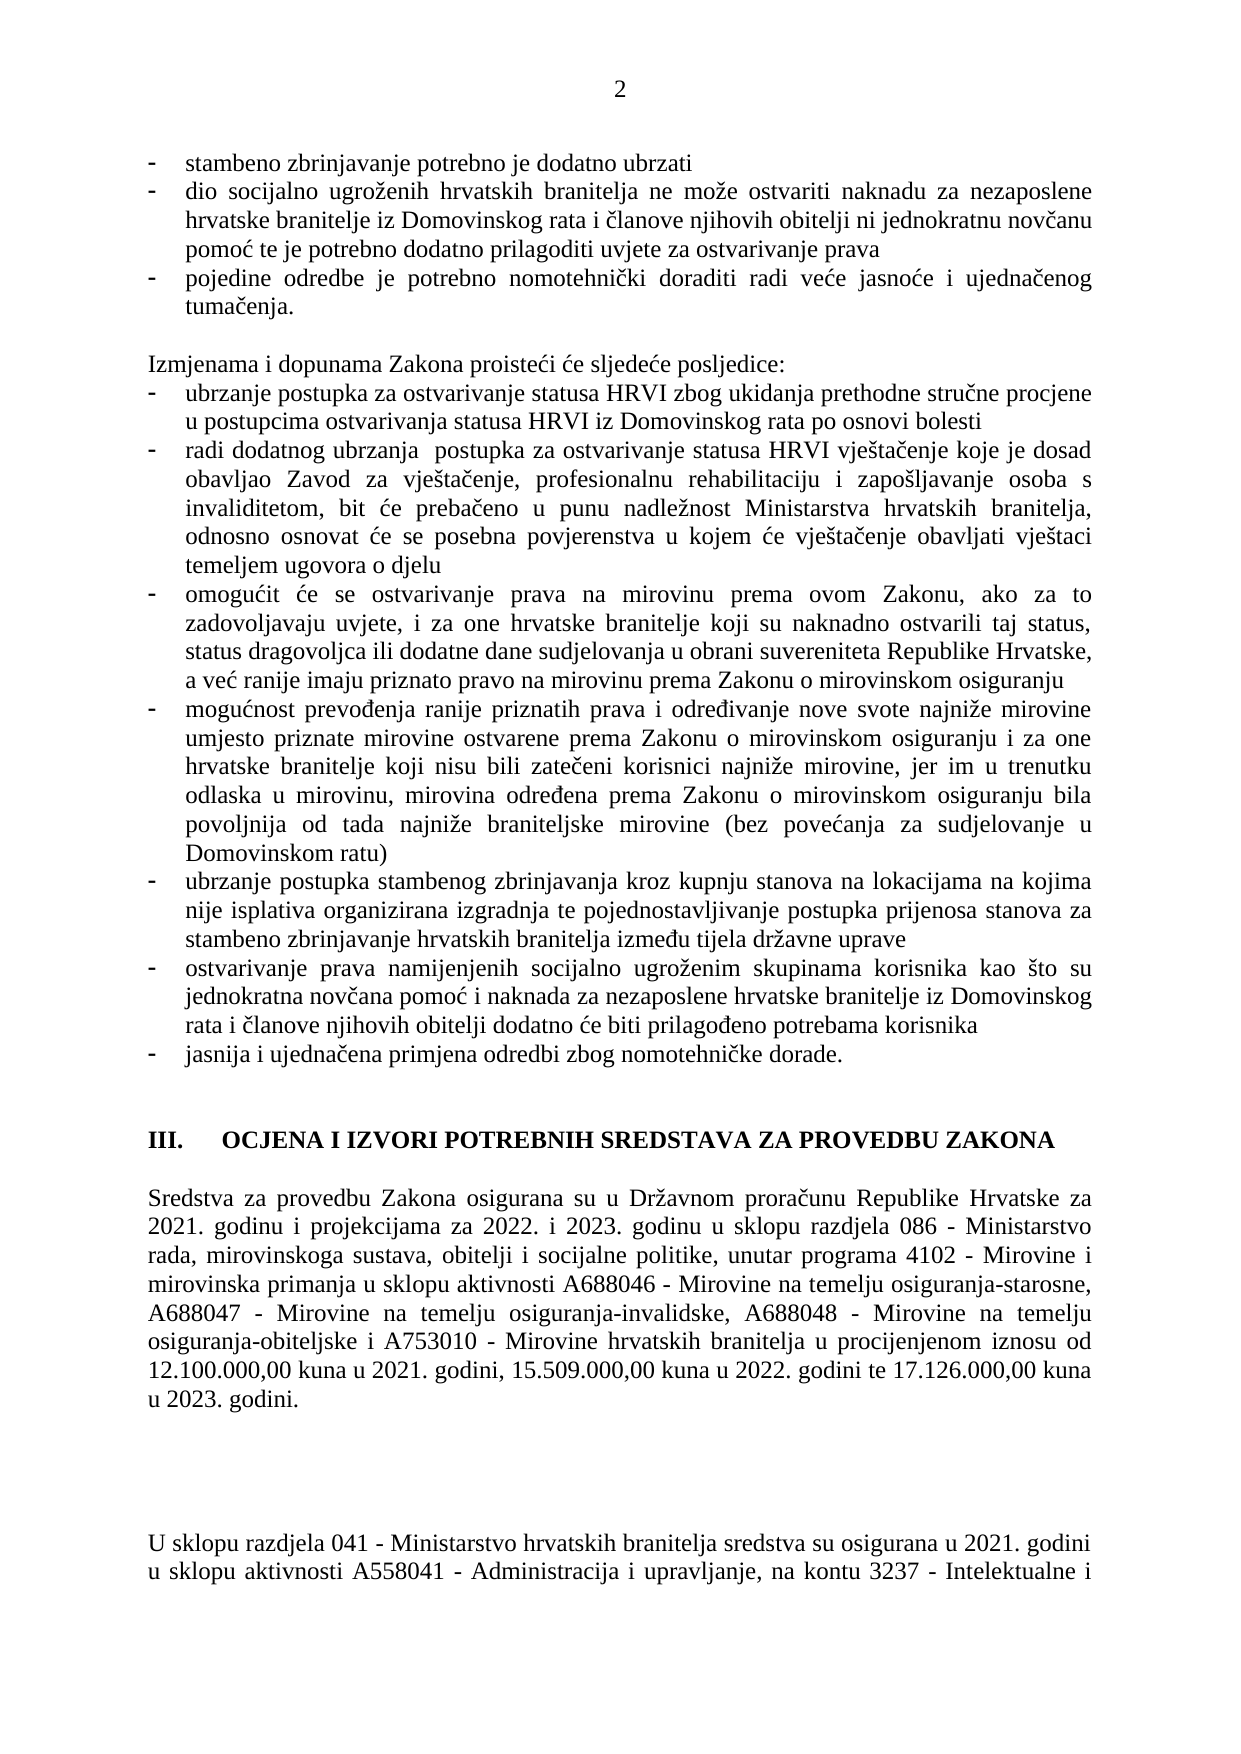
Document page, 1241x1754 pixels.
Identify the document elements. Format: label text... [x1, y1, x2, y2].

text Izmjenama i dopunama Zakona proisteći će sljedeće posljedice: [148, 349, 1093, 378]
text III. OCJENA I IZVORI POTREBNIH SREDSTAVA ZA PROVEDBU ZAKONA [148, 1125, 1093, 1154]
list dio socijalno ugroženih hrvatskih branitelja ne može ostvariti naknadu za nezaposlene hrvatske branitelje iz Domovinskog rata i članove njihovih obitelji ni jednokratnu novčanu pomoć te je potrebno dodatno prilagoditi uvjete za ostvarivanje prava [148, 176, 1093, 263]
list pojedine odredbe je potrebno nomotehnički doraditi radi veće jasnoće i ujednačenog tumačenja. [148, 263, 1093, 320]
text Sredstva za provedbu Zakona osigurana su u Državnom proračunu Republike Hrvatske za 2021. godinu i projekcijama za 2022. i 2023. godinu u sklopu razdjela 086 - Ministarstvo rada, mirovinskoga sustava, obitelji i socijalne politike, unutar programa 4102 - Mirovine i mirovinska primanja u sklopu aktivnosti A688046 - Mirovine na temelju osiguranja-starosne, A688047 - Mirovine na temelju osiguranja-invalidske, A688048 - Mirovine na temelju osiguranja-obiteljske i A753010 - Mirovine hrvatskih branitelja u procijenjenom iznosu od 12.100.000,00 kuna u 2021. godini, 15.509.000,00 kuna u 2022. godini te 17.126.000,00 kuna u 2023. godini. [148, 1183, 1093, 1413]
list ubrzanje postupka stambenog zbrinjavanja kroz kupnju stanova na lokacijama na kojima nije isplativa organizirana izgradnja te pojednostavljivanje postupka prijenosa stanova za stambeno zbrinjavanje hrvatskih branitelja između tijela državne uprave [148, 866, 1093, 953]
list ubrzanje postupka za ostvarivanje statusa HRVI zbog ukidanja prethodne stručne procjene u postupcima ostvarivanja statusa HRVI iz Domovinskog rata po osnovi bolesti [148, 378, 1093, 435]
list radi dodatnog ubrzanja postupka za ostvarivanje statusa HRVI vještačenje koje je dosad obavljao Zavod za vještačenje, profesionalnu rehabilitaciju i zapošljavanje osoba s invaliditetom, bit će prebačeno u punu nadležnost Ministarstva hrvatskih branitelja, odnosno osnovat će se posebna povjerenstva u kojem će vještačenje obavljati vještaci temeljem ugovora o djelu [148, 435, 1093, 579]
list stambeno zbrinjavanje potrebno je dodatno ubrzati [148, 148, 1093, 176]
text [148, 1528, 1093, 1585]
list omogućit će se ostvarivanje prava na mirovinu prema ovom Zakonu, ako za to zadovoljavaju uvjete, i za one hrvatske branitelje koji su naknadno ostvarili taj status, status dragovoljca ili dodatne dane sudjelovanja u obrani suvereniteta Republike Hrvatske, a već ranije imaju priznato pravo na mirovinu prema Zakonu o mirovinskom osiguranju [148, 579, 1093, 694]
list mogućnost prevođenja ranije priznatih prava i određivanje nove svote najniže mirovine umjesto priznate mirovine ostvarene prema Zakonu o mirovinskom osiguranju i za one hrvatske branitelje koji nisu bili zatečeni korisnici najniže mirovine, jer im u trenutku odlaska u mirovinu, mirovina određena prema Zakonu o mirovinskom osiguranju bila povoljnija od tada najniže braniteljske mirovine (bez povećanja za sudjelovanje u Domovinskom ratu) [148, 694, 1093, 866]
list jasnija i ujednačena primjena odredbi zbog nomotehničke dorade. [148, 1039, 1093, 1068]
list ostvarivanje prava namijenjenih socijalno ugroženim skupinama korisnika kao što su jednokratna novčana pomoć i naknada za nezaposlene hrvatske branitelje iz Domovinskog rata i članove njihovih obitelji dodatno će biti prilagođeno potrebama korisnika [148, 953, 1093, 1039]
